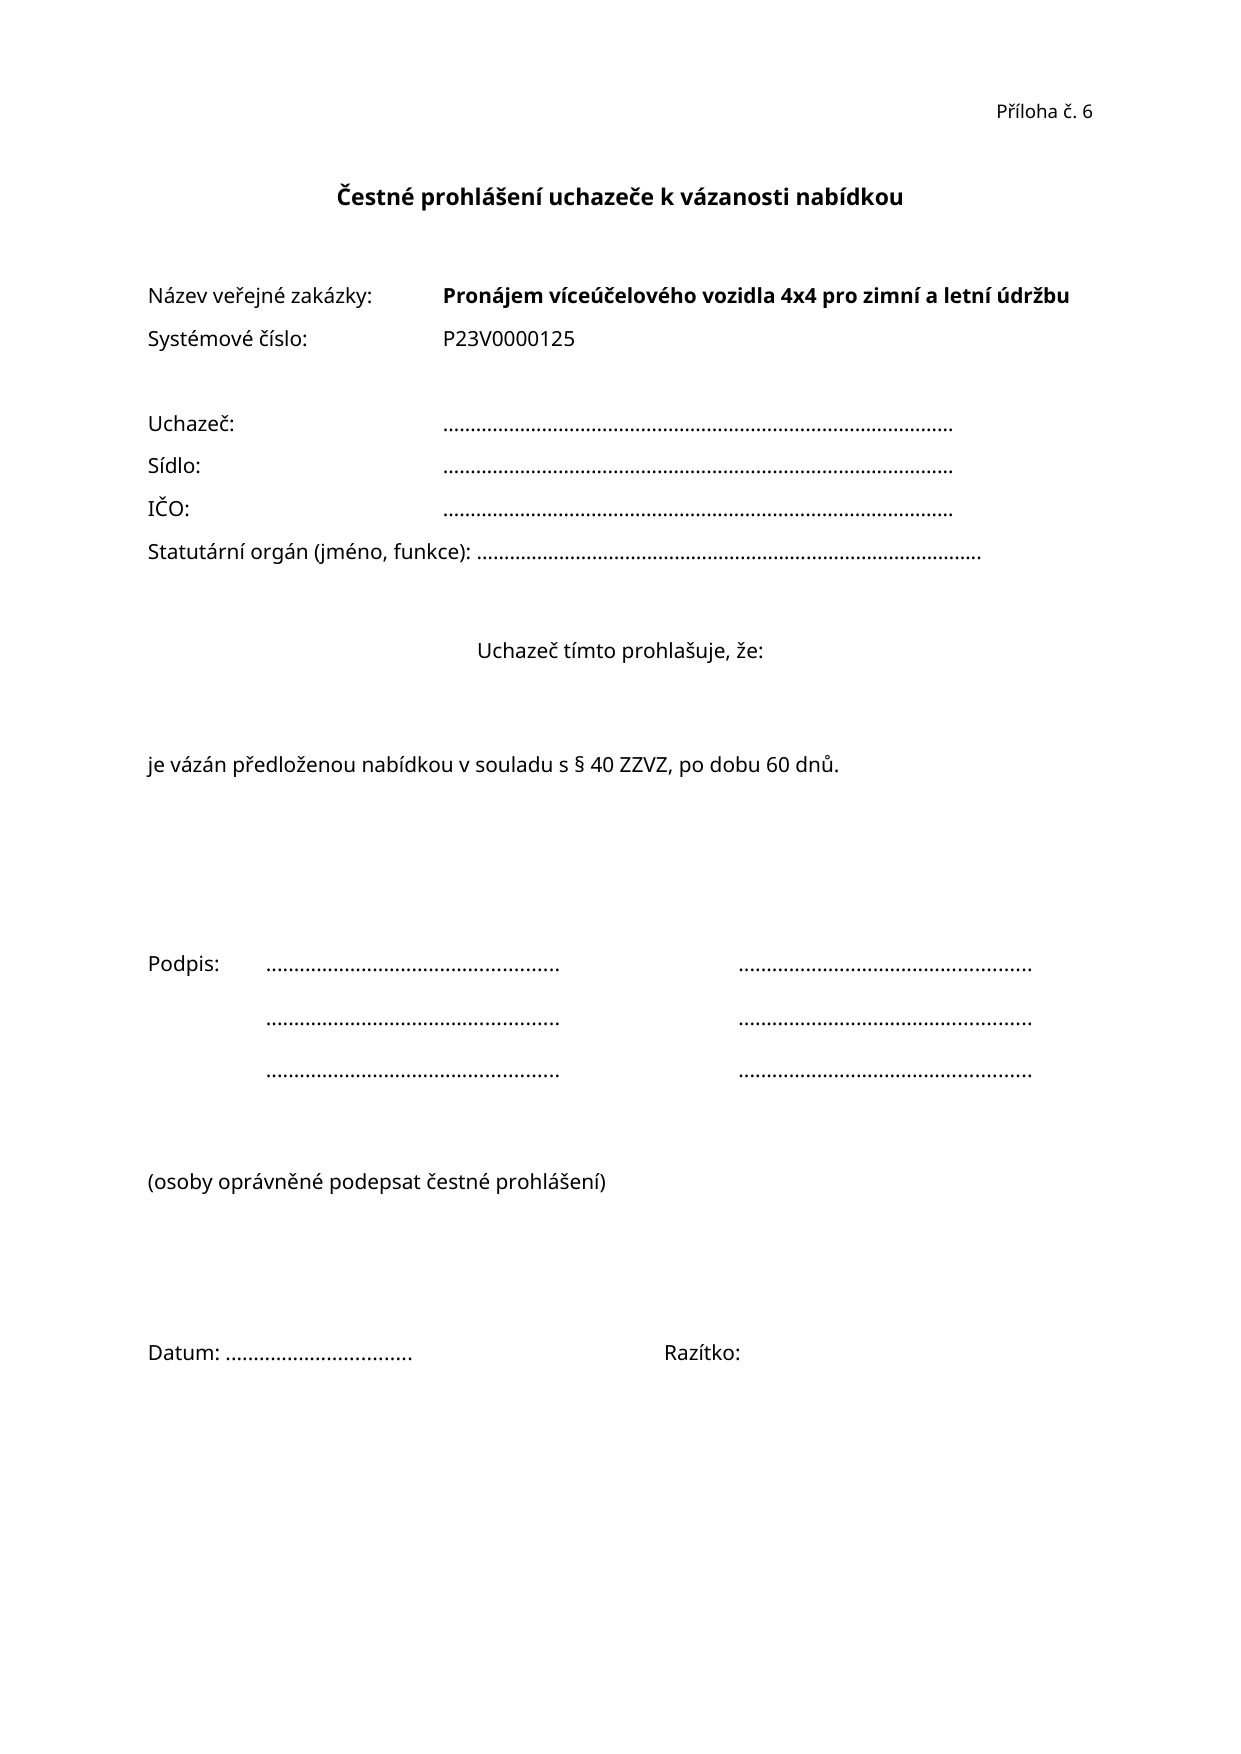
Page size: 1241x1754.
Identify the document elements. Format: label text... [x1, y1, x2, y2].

text je vázán předloženou nabídkou v souladu s § 40 ZZVZ, po dobu 60 dnů. [148, 750, 1093, 778]
text Čestné prohlášení uchazeče k vázanosti nabídkou [148, 181, 1093, 212]
text (osoby oprávněné podepsat čestné prohlášení) [148, 1167, 1093, 1196]
text Podpis: [148, 949, 1093, 977]
text Uchazeč tímto prohlašuje, že: [148, 636, 1093, 665]
text Sídlo: ………………………………………………………………………………… [148, 452, 1093, 480]
text IČO: ………………………………………………………………………………… [148, 494, 1093, 523]
text Systémové číslo: P23V0000125 [148, 324, 1093, 352]
text Název veřejné zakázky: Pronájem víceúčelového vozidla 4x4 pro zimní a letní údržbu [148, 281, 1093, 309]
text Uchazeč: ………………………………………………………………………………… [148, 409, 1093, 437]
text Datum: Razítko: [148, 1338, 1093, 1367]
text Statutární orgán (jméno, funkce): ……………………………………………………………………………….. [148, 537, 1093, 565]
